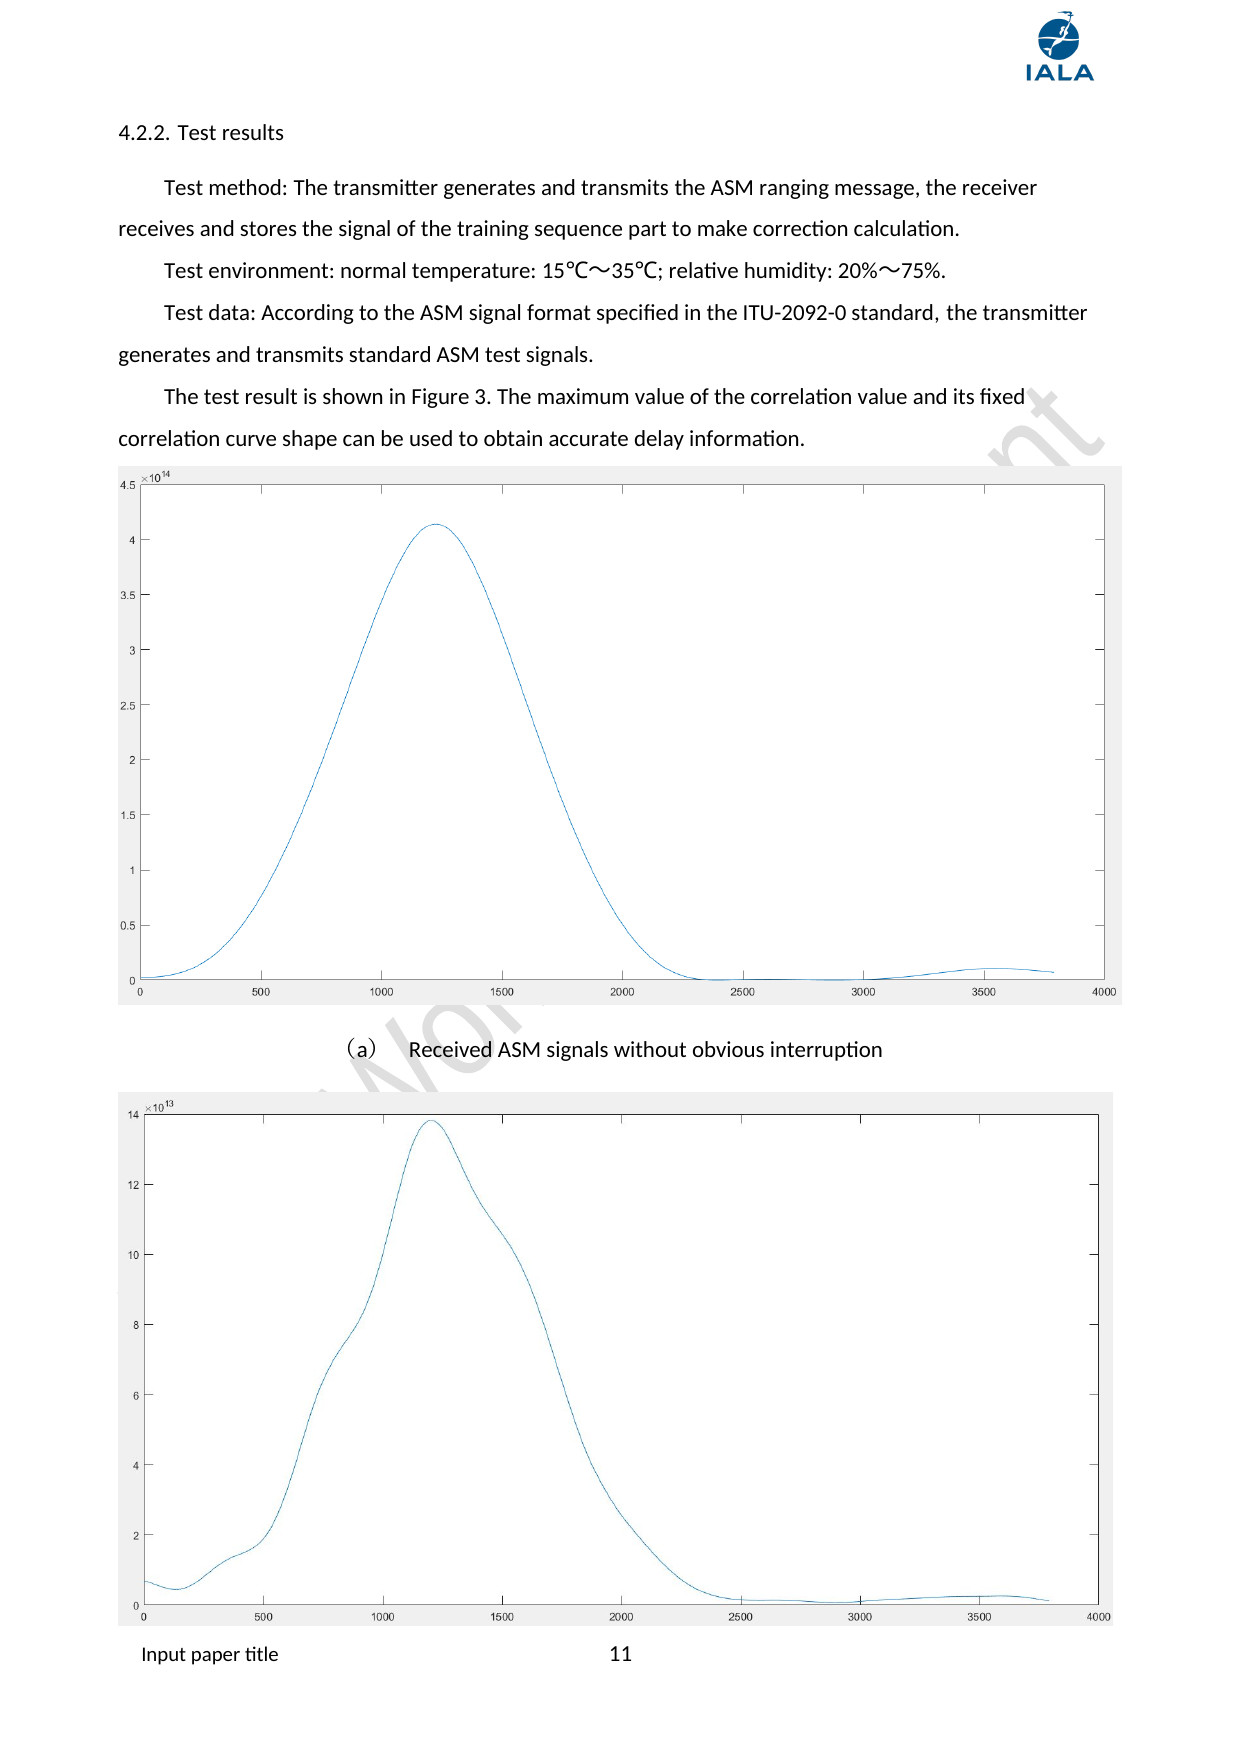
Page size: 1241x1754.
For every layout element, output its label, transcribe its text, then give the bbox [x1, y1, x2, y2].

text Test method: The transmitter generates and transmits the ASM ranging message, the receiver receives and stores the signal of the training sequence part to make correction calculation. [118, 173, 1099, 243]
text The test result is shown in Figure 3. The maximum value of the correlation value and its fixed correlation curve shape can be used to obtain accurate delay information. [118, 382, 1099, 452]
text Test environment: normal temperature: 15℃～35℃; relative humidity: 20%～75%. [118, 257, 1099, 284]
list Received ASM signals without obvious interruption [118, 1031, 1099, 1064]
text Test data: According to the ASM signal format specified in the ITU-2092-0 standard, the transmitter generates and transmits standard ASM test signals. [118, 298, 1099, 368]
picture [1011, 3, 1106, 96]
picture [118, 1092, 1114, 1626]
picture [118, 466, 1123, 1005]
subtitle Test results [118, 118, 1099, 146]
